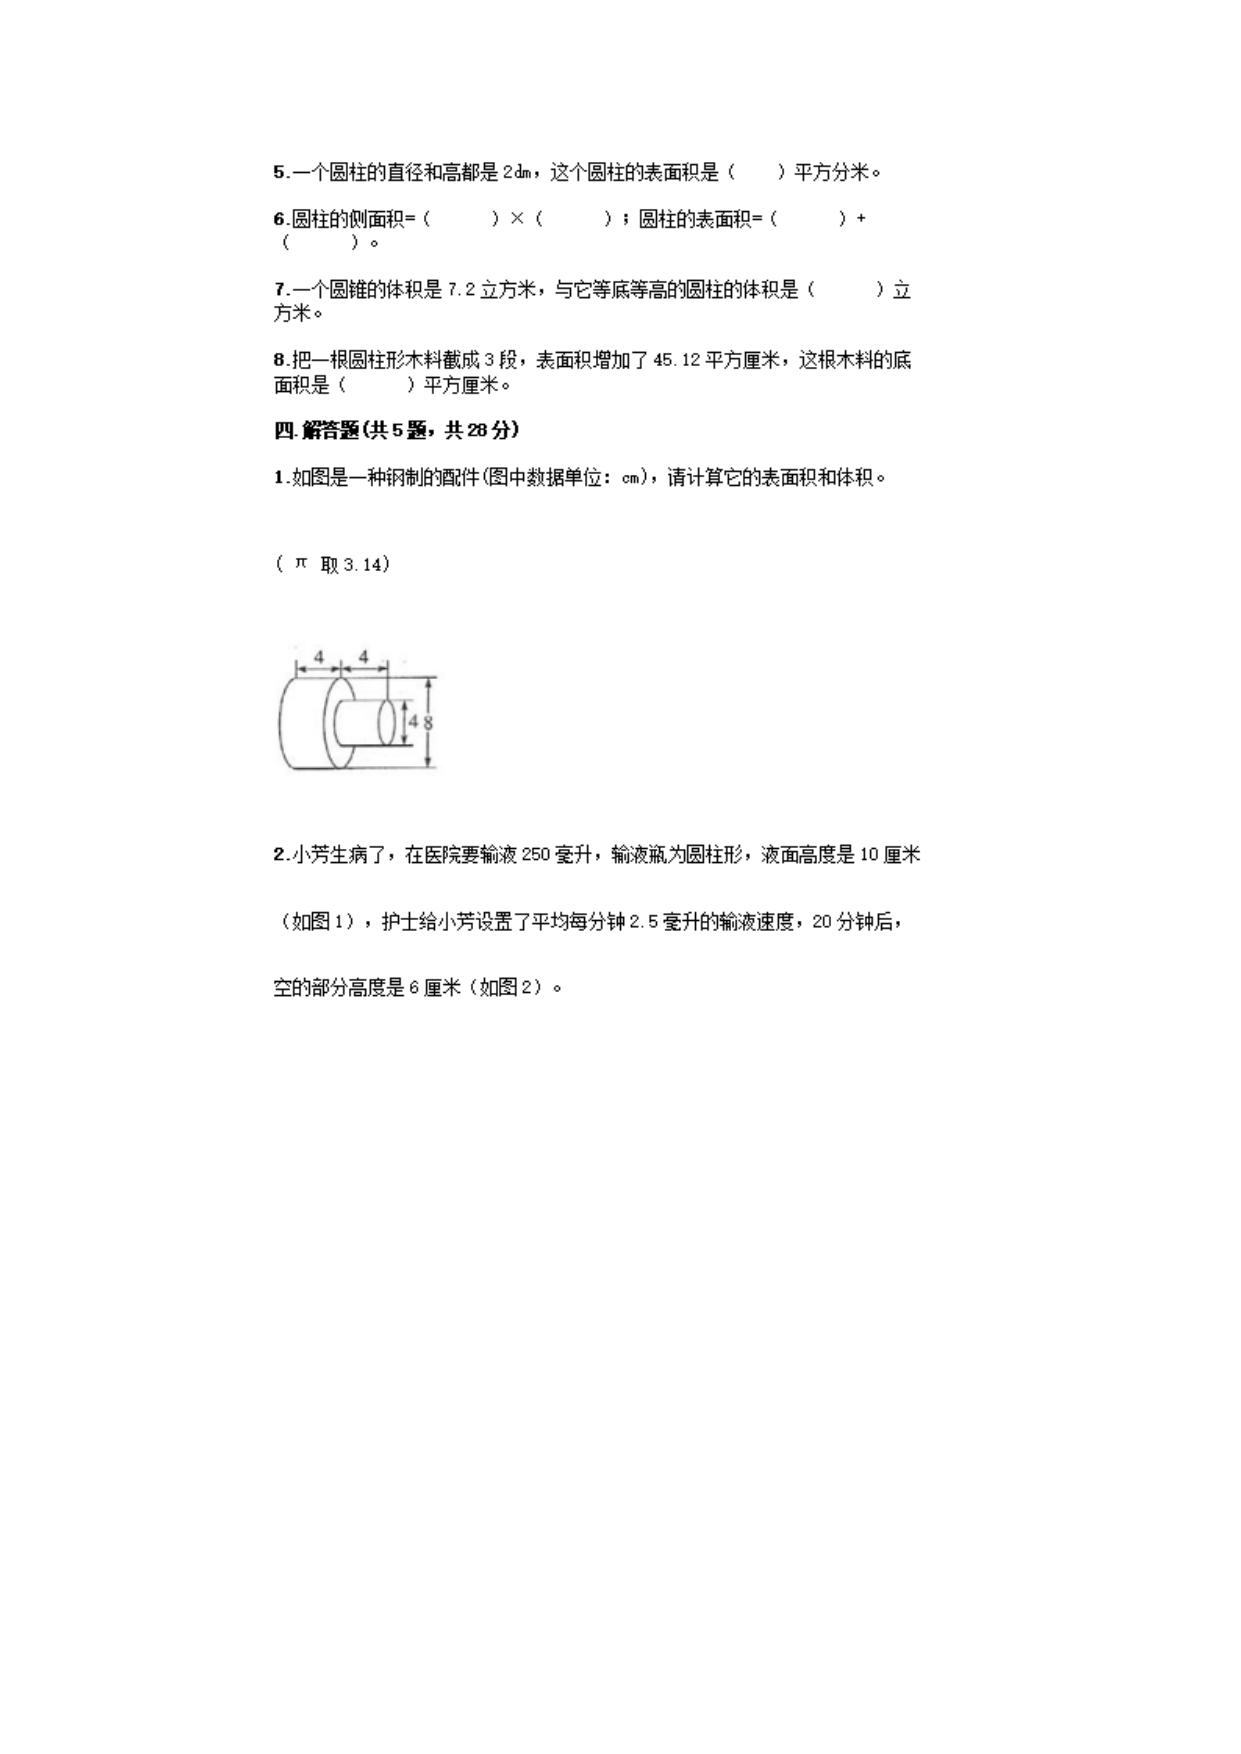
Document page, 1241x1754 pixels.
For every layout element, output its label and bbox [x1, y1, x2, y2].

picture [237, 162, 1003, 1150]
